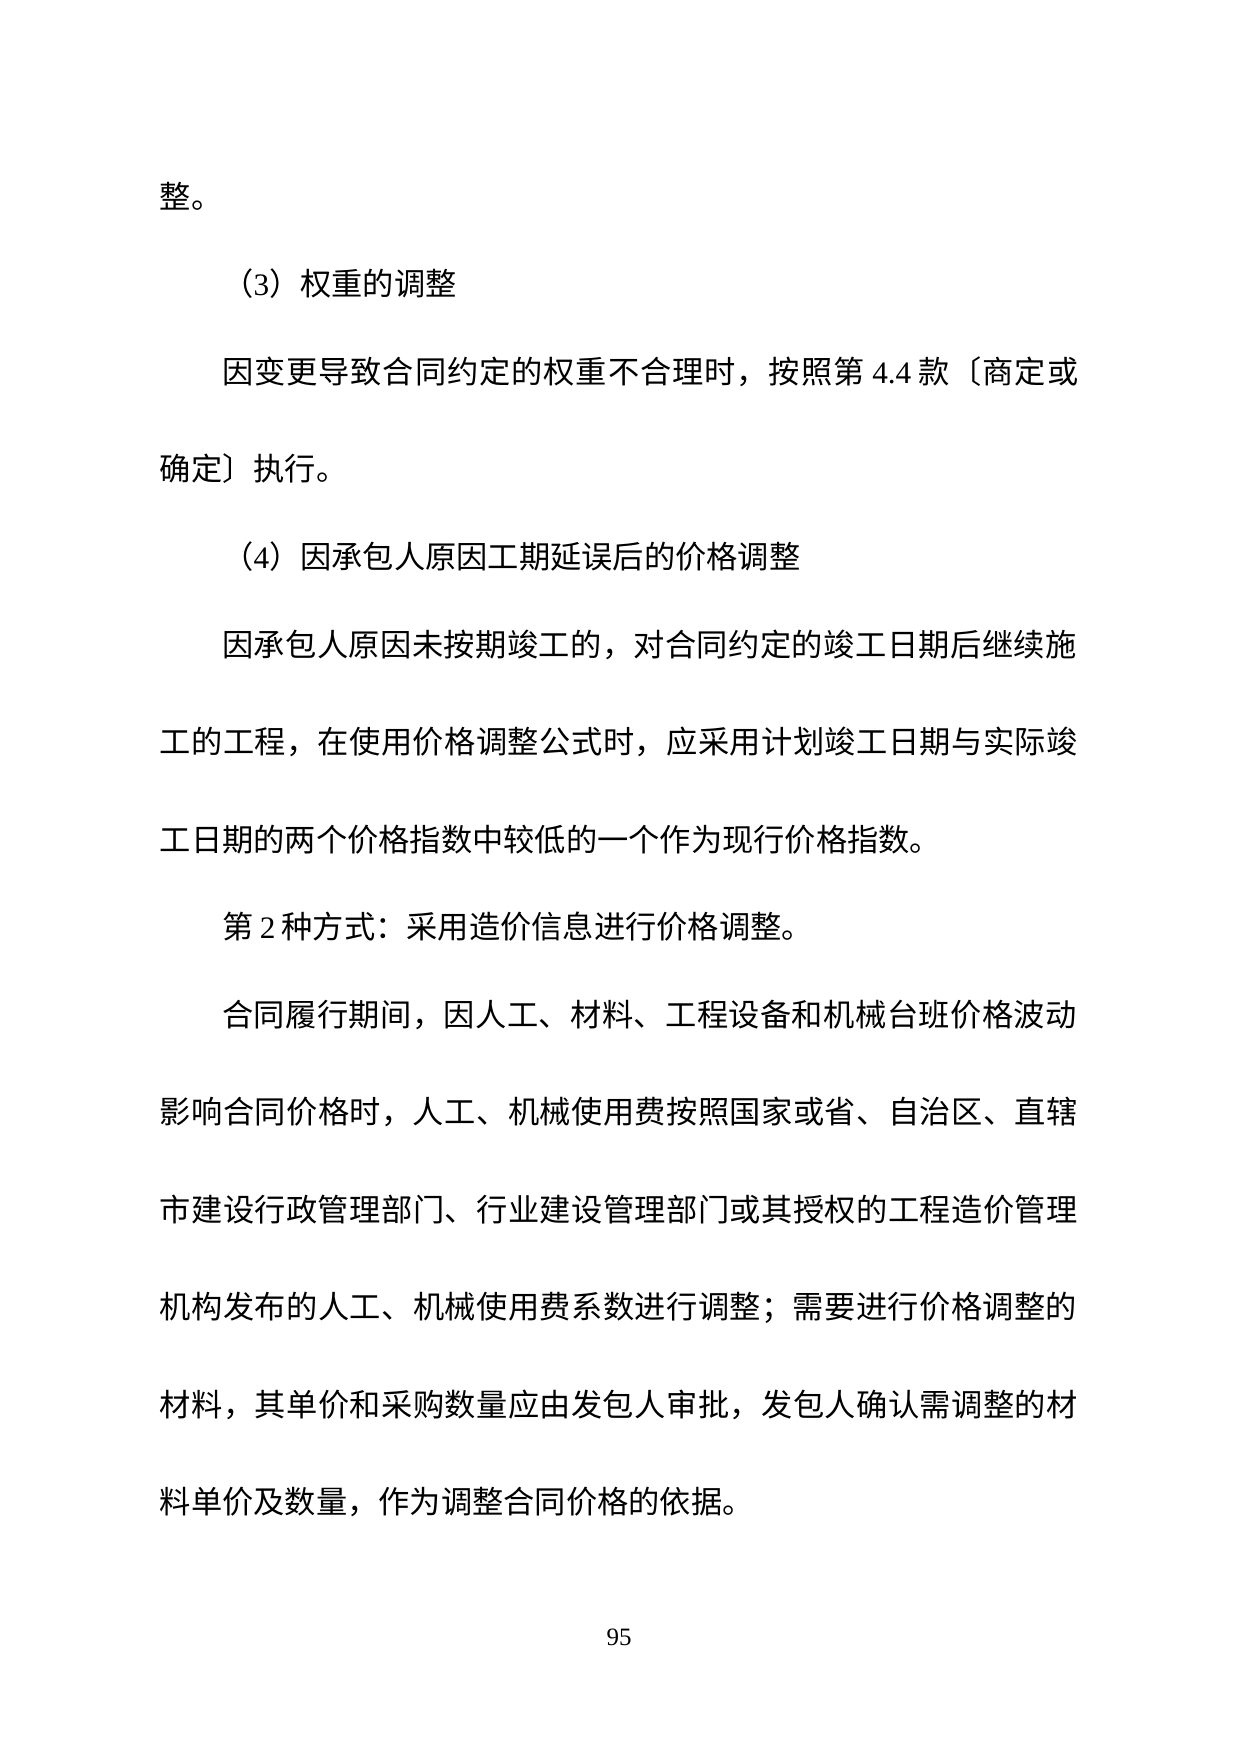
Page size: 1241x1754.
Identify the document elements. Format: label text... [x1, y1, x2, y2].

text （4）因承包人原因工期延误后的价格调整 [159, 522, 1078, 587]
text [159, 162, 1078, 227]
text （3）权重的调整 [159, 249, 1078, 314]
text 因承包人原因未按期竣工的，对合同约定的竣工日期后继续施工的工程，在使用价格调整公式时，应采用计划竣工日期与实际竣工日期的两个价格指数中较低的一个作为现行价格指数。 [159, 610, 1078, 870]
text 合同履行期间，因人工、材料、工程设备和机械台班价格波动影响合同价格时，人工、机械使用费按照国家或省、自治区、直辖市建设行政管理部门、行业建设管理部门或其授权的工程造价管理机构发布的人工、机械使用费系数进行调整；需要进行价格调整的材料，其单价和采购数量应由发包人审批，发包人确认需调整的材料单价及数量，作为调整合同价格的依据。 [159, 980, 1078, 1533]
text 因变更导致合同约定的权重不合理时，按照第4.4款〔商定或确定〕执行。 [159, 337, 1078, 500]
text 第2种方式：采用造价信息进行价格调整。 [159, 892, 1078, 957]
